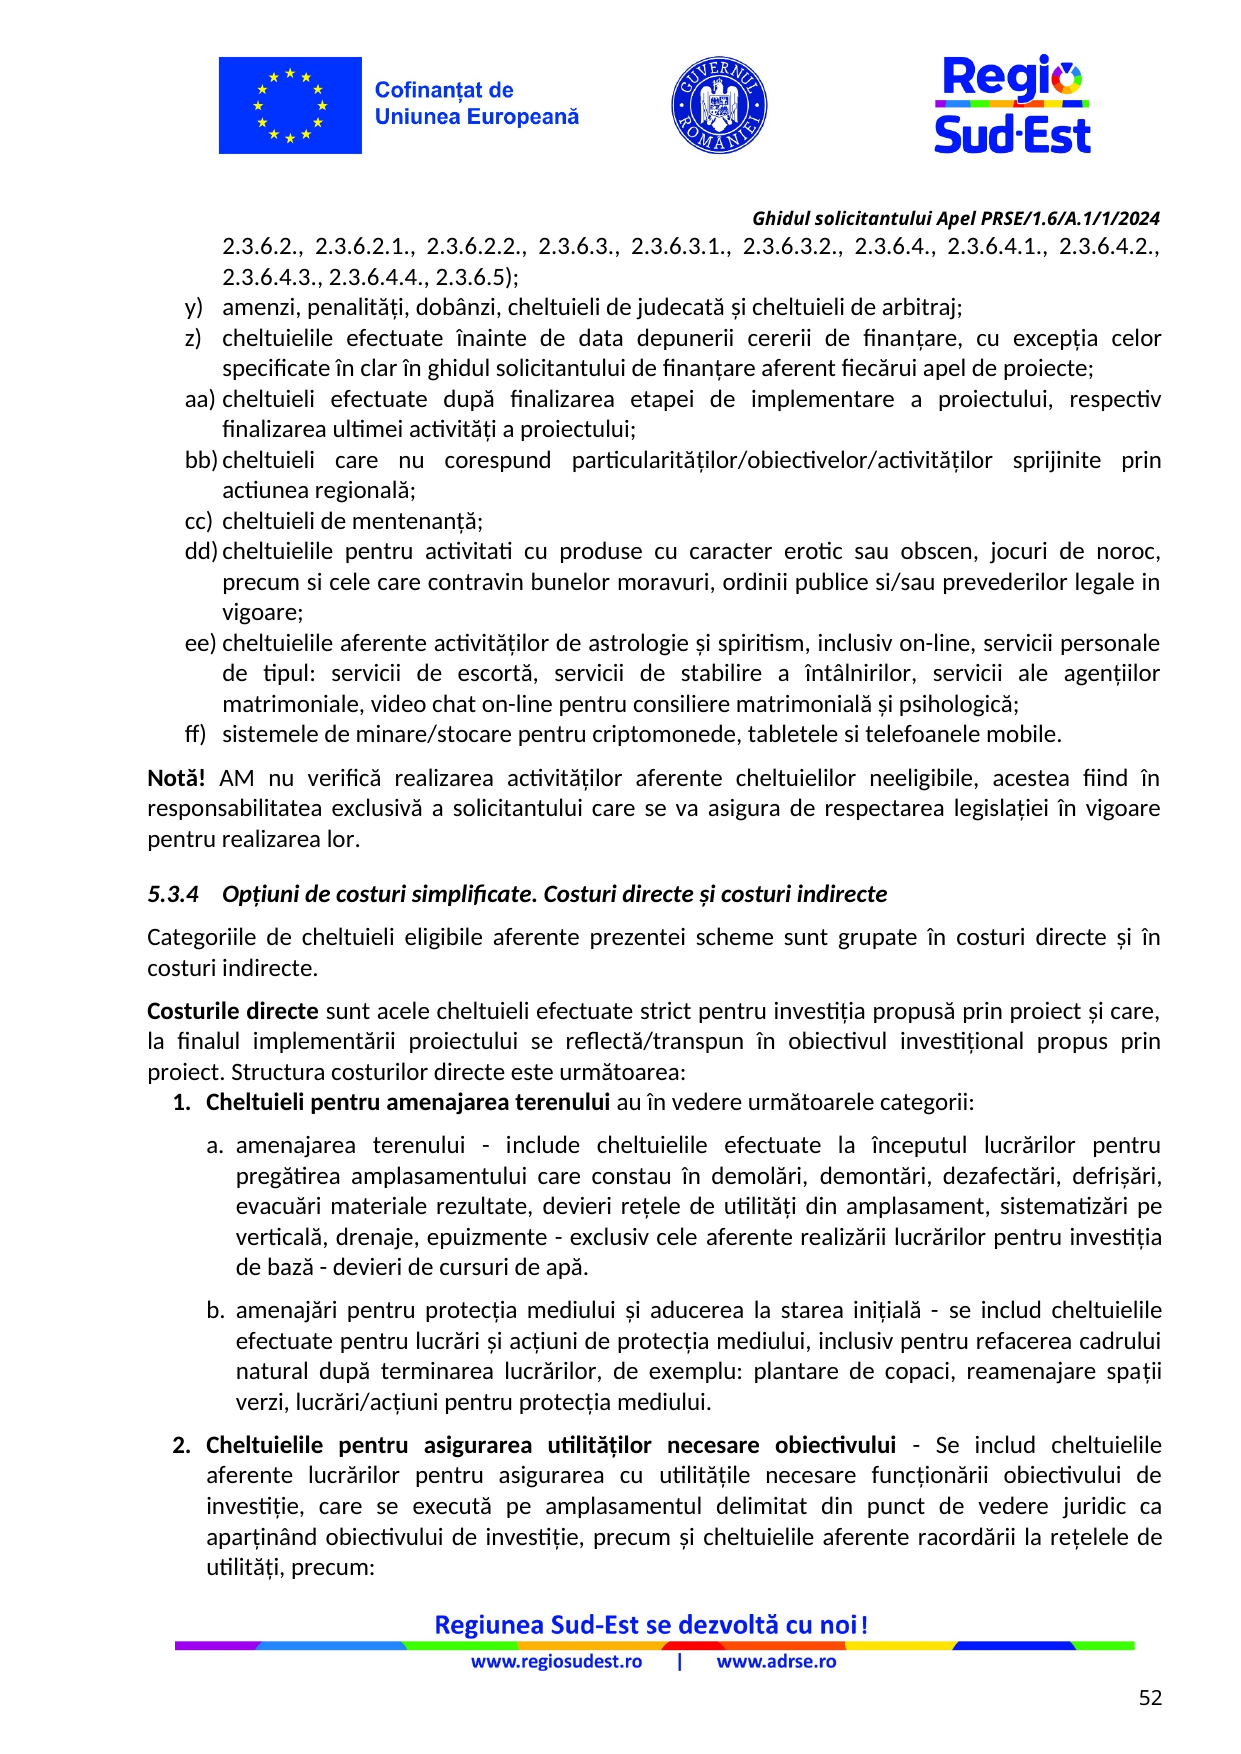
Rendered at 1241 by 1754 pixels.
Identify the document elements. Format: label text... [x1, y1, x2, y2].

list cheltuielile aferente activităților de astrologie și spiritism, inclusiv on-line, servicii personale de tipul: servicii de escortă, servicii de stabilire a întâlnirilor, servicii ale agențiilor matrimoniale, video chat on-line pentru consiliere matrimonială și psihologică; [184, 627, 1162, 719]
list Cheltuieli pentru amenajarea terenului au în vedere următoarele categorii: [191, 1086, 1162, 1117]
list amenzi, penalităţi, dobânzi, cheltuieli de judecată şi cheltuieli de arbitraj; [184, 291, 1162, 322]
list sistemele de minare/stocare pentru criptomonede, tabletele si telefoanele mobile. [184, 719, 1162, 749]
list cheltuieli care nu corespund particularităţilor/obiectivelor/activităţilor sprijinite prin actiunea regională; [184, 444, 1162, 505]
list cheltuielile efectuate înainte de data depunerii cererii de finanţare, cu excepția celor specificate în clar în ghidul solicitantului de finanțare aferent fiecărui apel de proiecte; [184, 322, 1162, 383]
list amenajarea terenului - include cheltuielile efectuate la începutul lucrărilor pentru pregătirea amplasamentului care constau în demolări, demontări, dezafectări, defrişări, evacuări materiale rezultate, devieri rețele de utilități din amplasament, sistematizări pe verticală, drenaje, epuizmente - exclusiv cele aferente realizării lucrărilor pentru investiţia de bază - devieri de cursuri de apă. [206, 1129, 1162, 1282]
list Cheltuielile pentru asigurarea utilităților necesare obiectivului - Se includ cheltuielile aferente lucrărilor pentru asigurarea cu utilităţile necesare funcţionării obiectivului de investiţie, care se execută pe amplasamentul delimitat din punct de vedere juridic ca aparţinând obiectivului de investiţie, precum şi cheltuielile aferente racordării la reţelele de utilităţi, precum: [191, 1429, 1162, 1582]
text Categoriile de cheltuieli eligibile aferente prezentei scheme sunt grupate în costuri directe și în costuri indirecte. [147, 921, 1162, 982]
picture [175, 1614, 1135, 1671]
list amenajări pentru protecția mediului și aducerea la starea inițială - se includ cheltuielile efectuate pentru lucrări şi acţiuni de protecţia mediului, inclusiv pentru refacerea cadrului natural după terminarea lucrărilor, de exemplu: plantare de copaci, reamenajare spaţii verzi, lucrări/acţiuni pentru protecţia mediului. [206, 1294, 1162, 1417]
picture [218, 54, 1091, 155]
text Notă! AM nu verifică realizarea activităților aferente cheltuielilor neeligibile, acestea fiind în responsabilitatea exclusivă a solicitantului care se va asigura de respectarea legislației în vigoare pentru realizarea lor. [147, 762, 1162, 853]
subtitle Opțiuni de costuri simplificate. Costuri directe și costuri indirecte [147, 878, 1162, 909]
text Costurile directe sunt acele cheltuieli efectuate strict pentru investiția propusă prin proiect și care, la finalul implementării proiectului se reflectă/transpun în obiectivul investițional propus prin proiect. Structura costurilor directe este următoarea: [147, 995, 1162, 1086]
list cheltuieli de mentenanță; [184, 505, 1162, 536]
list cheltuieli efectuate după finalizarea etapei de implementare a proiectului, respectiv finalizarea ultimei activități a proiectului; [184, 383, 1162, 444]
list cheltuielile pentru activitati cu produse cu caracter erotic sau obscen, jocuri de noroc, precum si cele care contravin bunelor moravuri, ordinii publice si/sau prevederilor legale in vigoare; [184, 536, 1162, 627]
